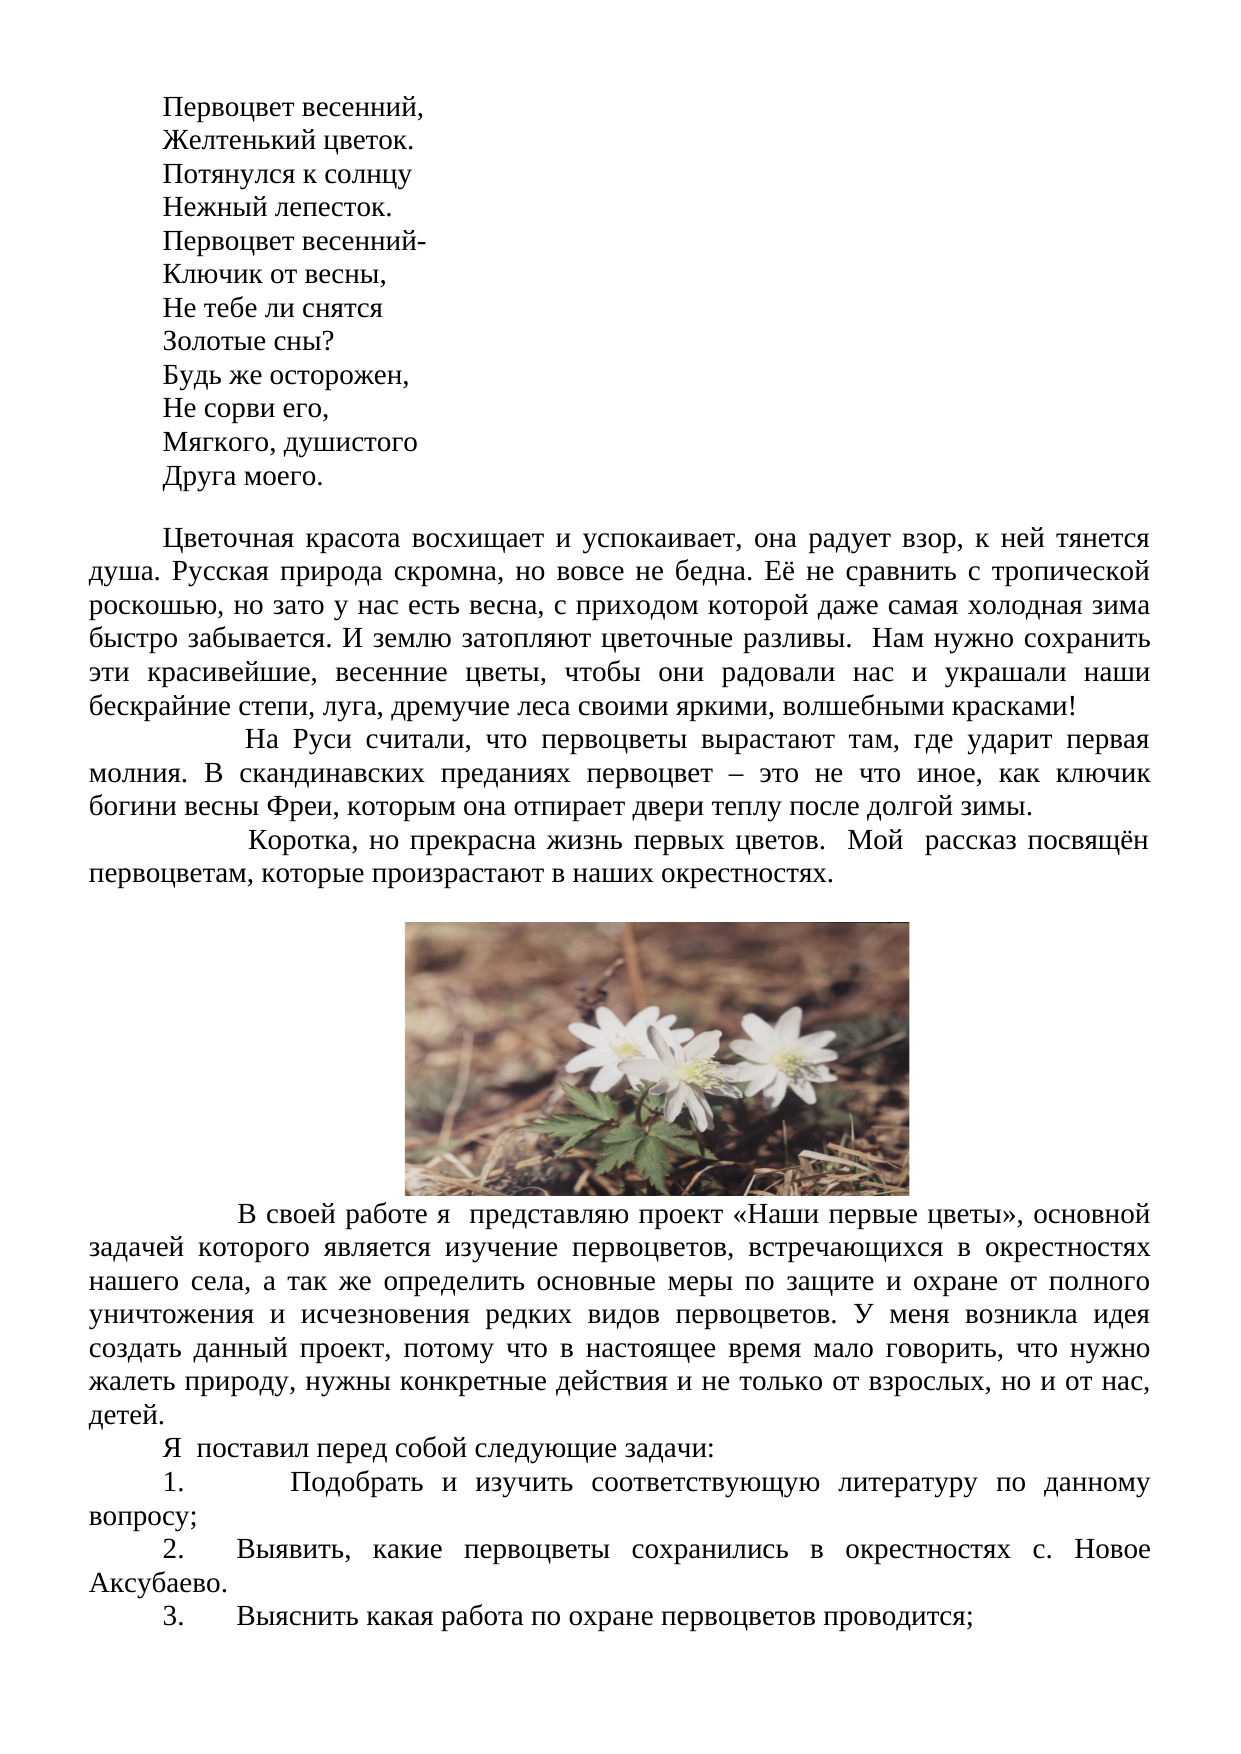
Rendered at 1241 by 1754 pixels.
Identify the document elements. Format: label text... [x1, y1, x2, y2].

text Желтенький цветок. [89, 122, 1152, 156]
text Мягкого, душистого [89, 424, 1152, 458]
text Не тебе ли снятся [89, 290, 1152, 323]
list Выяснить какая работа по охране первоцветов проводится; [89, 1598, 1152, 1632]
text Я поставил перед собой следующие задачи: [89, 1431, 1152, 1464]
text Первоцвет весенний- [89, 223, 1152, 256]
text Цветочная красота восхищает и успокаивает, она радует взор, к ней тянется душа. Русская природа скромна, но вовсе не бедна. Её не сравнить с тропической роскошью, но зато у нас есть весна, с приходом которой даже самая холодная зима быстро забывается. И землю затопляют цветочные разливы. Нам нужно сохранить эти красивейшие, весенние цветы, чтобы они радовали нас и украшали наши бескрайние степи, луга, дремучие леса своими яркими, волшебными красками! [89, 520, 1152, 721]
text Золотые сны? [89, 323, 1152, 357]
text На Руси считали, что первоцветы вырастают там, где ударит первая молния. В скандинавских преданиях первоцвет – это не что иное, как ключик богини весны Фреи, которым она отпирает двери теплу после долгой зимы. [89, 721, 1152, 822]
text Потянулся к солнцу [89, 156, 1152, 189]
text Ключик от весны, [89, 256, 1152, 290]
text Не сорви его, [89, 391, 1152, 424]
text Первоцвет весенний, [89, 89, 1152, 122]
text Нежный лепесток. [89, 189, 1152, 223]
text Друга моего. [89, 458, 1152, 491]
list Выявить, какие первоцветы сохранились в окрестностях с. Новое Аксубаево. [89, 1531, 1152, 1598]
list Подобрать и изучить соответствующую литературу по данному вопросу; [89, 1464, 1152, 1531]
text Будь же осторожен, [89, 357, 1152, 391]
text Коротка, но прекрасна жизнь первых цветов. Мой рассказ посвящён первоцветам, которые произрастают в наших окрестностях. [89, 822, 1152, 889]
text В своей работе я представляю проект «Наши первые цветы», основной задачей которого является изучение первоцветов, встречающихся в окрестностях нашего села, а так же определить основные меры по защите и охране от полного уничтожения и исчезновения редких видов первоцветов. У меня возникла идея создать данный проект, потому что в настоящее время мало говорить, что нужно жалеть природу, нужны конкретные действия и не только от взрослых, но и от нас, детей. [89, 1196, 1152, 1431]
